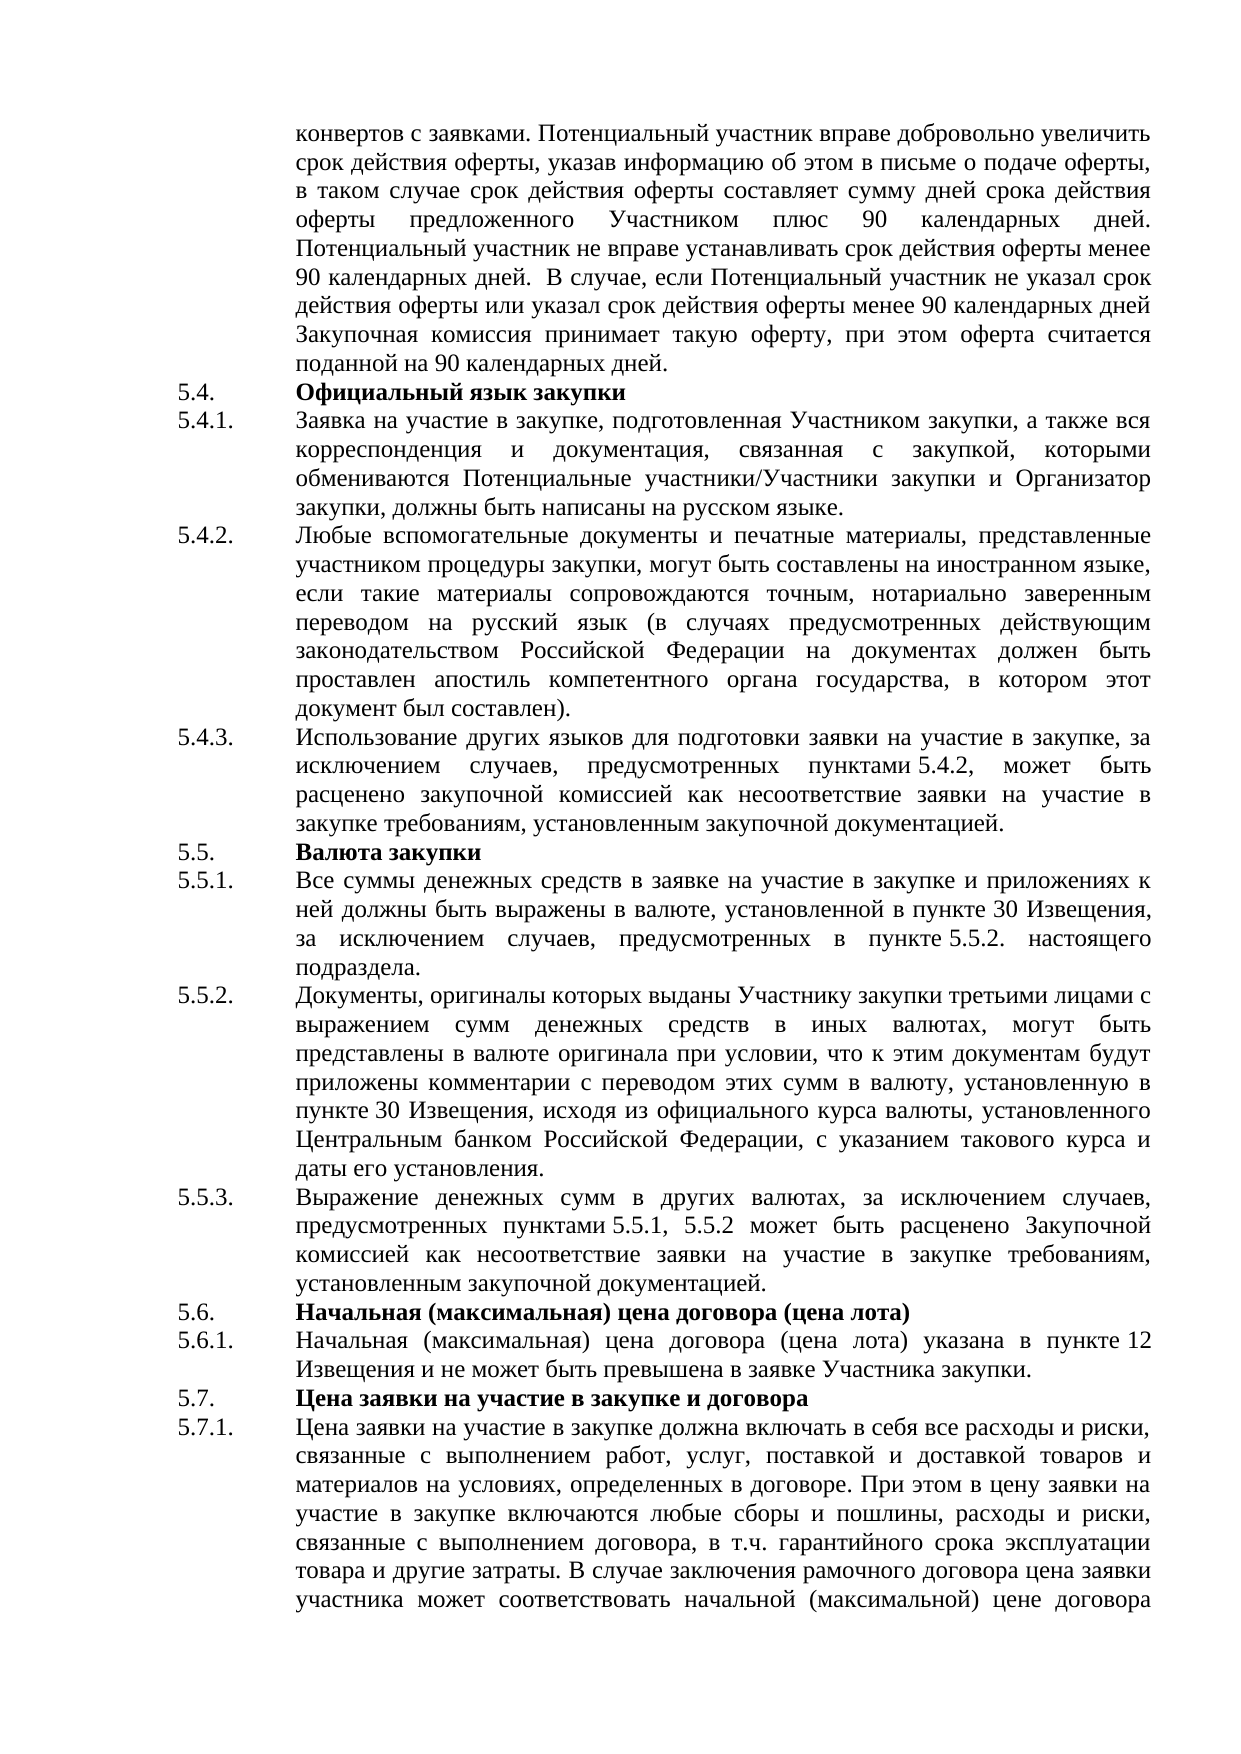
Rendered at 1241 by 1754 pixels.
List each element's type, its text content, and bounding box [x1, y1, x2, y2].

list Начальная (максимальная) цена договора (цена лота) указана в пункте 12 Извещения и не может быть превышена в заявке Участника закупки. [177, 1326, 1152, 1383]
list Цена заявки на участие в закупке и договора [177, 1383, 1152, 1412]
list Любые вспомогательные документы и печатные материалы, представленные участником процедуры закупки, могут быть составлены на иностранном языке, если такие материалы сопровождаются точным, нотариально заверенным переводом на русский язык (в случаях предусмотренных действующим законодательством Российской Федерации на документах должен быть проставлен апостиль компетентного органа государства, в котором этот документ был составлен). [177, 521, 1152, 722]
list Все суммы денежных средств в заявке на участие в закупке и приложениях к ней должны быть выражены в валюте, установленной в пункте 30 Извещения, за исключением случаев, предусмотренных в пункте 5.5.2. настоящего подраздела. [177, 866, 1152, 981]
list Официальный язык закупки [177, 377, 1152, 406]
list Начальная (максимальная) цена договора (цена лота) [177, 1297, 1152, 1326]
list Выражение денежных сумм в других валютах, за исключением случаев, предусмотренных пунктами 5.5.1, 5.5.2 может быть расценено Закупочной комиссией как несоответствие заявки на участие в закупке требованиям, установленным закупочной документацией. [177, 1182, 1152, 1297]
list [177, 1412, 1152, 1613]
list Валюта закупки [177, 837, 1152, 866]
list Заявка на участие в закупке, подготовленная Участником закупки, а также вся корреспонденция и документация, связанная с закупкой, которыми обмениваются Потенциальные участники/Участники закупки и Организатор закупки, должны быть написаны на русском языке. [177, 406, 1152, 521]
list Использование других языков для подготовки заявки на участие в закупке, за исключением случаев, предусмотренных пунктами 5.4.2, может быть расценено закупочной комиссией как несоответствие заявки на участие в закупке требованиям, установленным закупочной документацией. [177, 722, 1152, 837]
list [177, 118, 1152, 377]
list Документы, оригиналы которых выданы Участнику закупки третьими лицами с выражением сумм денежных средств в иных валютах, могут быть представлены в валюте оригинала при условии, что к этим документам будут приложены комментарии с переводом этих сумм в валюту, установленную в пункте 30 Извещения, исходя из официального курса валюты, установленного Центральным банком Российской Федерации, с указанием такового курса и даты его установления. [177, 981, 1152, 1182]
